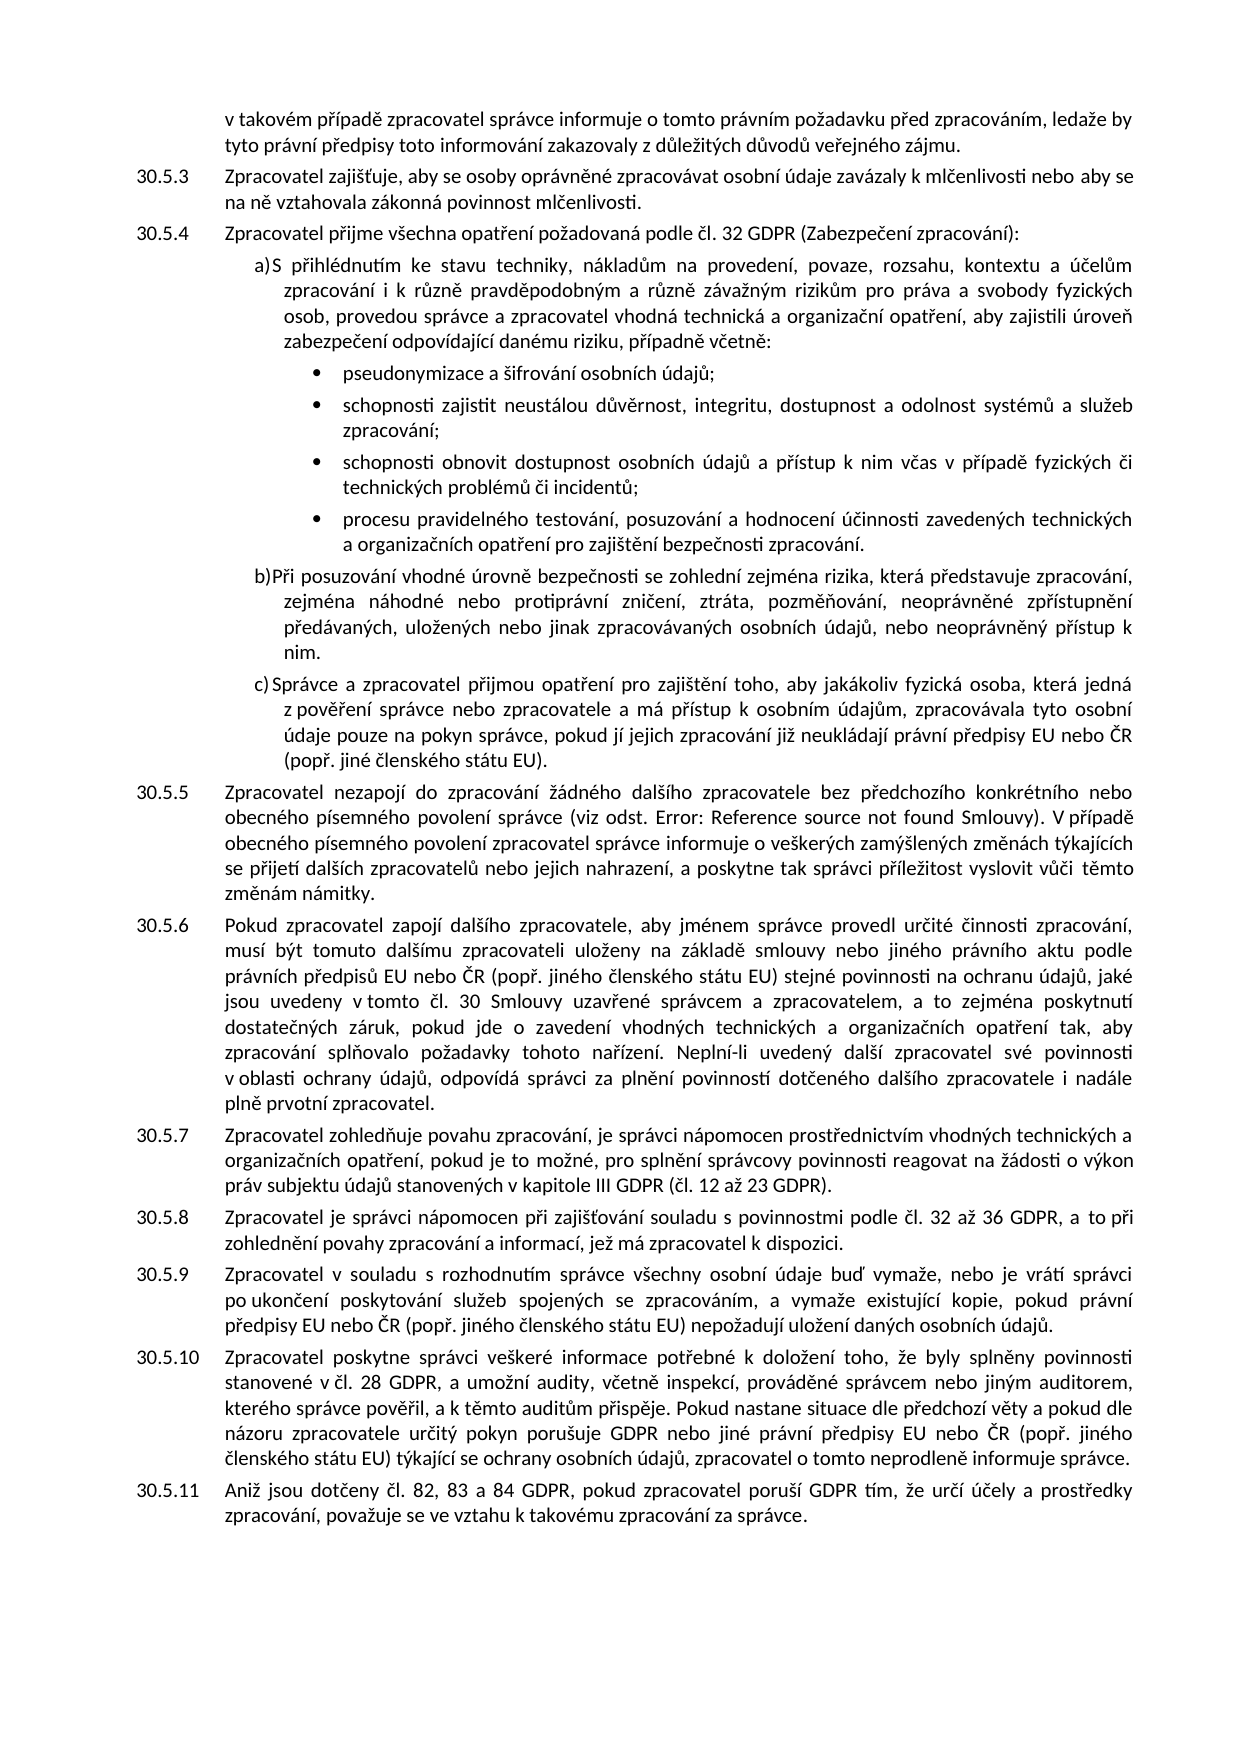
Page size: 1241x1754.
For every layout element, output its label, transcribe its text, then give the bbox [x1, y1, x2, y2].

list Zpracovatel zohledňuje povahu zpracování, je správci nápomocen prostřednictvím vhodných technických a organizačních opatření, pokud je to možné, pro splnění správcovy povinnosti reagovat na žádosti o výkon práv subjektu údajů stanovených v kapitole III GDPR (čl. 12 až 23 GDPR). [136, 1122, 1134, 1198]
list Zpracovatel v souladu s rozhodnutím správce všechny osobní údaje buď vymaže, nebo je vrátí správci po ukončení poskytování služeb spojených se zpracováním, a vymaže existující kopie, pokud právní předpisy EU nebo ČR (popř. jiného členského státu EU) nepožadují uložení daných osobních údajů. [136, 1261, 1134, 1338]
list Při posuzování vhodné úrovně bezpečnosti se zohlední zejména rizika, která představuje zpracování, zejména náhodné nebo protiprávní zničení, ztráta, pozměňování, neoprávněné zpřístupnění předávaných, uložených nebo jinak zpracovávaných osobních údajů, nebo neoprávněný přístup k nim. [254, 563, 1134, 665]
list pseudonymizace a šifrování osobních údajů; [313, 360, 1134, 386]
list Aniž jsou dotčeny čl. 82, 83 a 84 GDPR, pokud zpracovatel poruší GDPR tím, že určí účely a prostředky zpracování, považuje se ve vztahu k takovému zpracování za správce. [136, 1477, 1134, 1528]
list Zpracovatel je správci nápomocen při zajišťování souladu s povinnostmi podle čl. 32 až 36 GDPR, a to při zohlednění povahy zpracování a informací, jež má zpracovatel k dispozici. [136, 1204, 1134, 1255]
list Pokud zpracovatel zapojí dalšího zpracovatele, aby jménem správce provedl určité činnosti zpracování, musí být tomuto dalšímu zpracovateli uloženy na základě smlouvy nebo jiného právního aktu podle právních předpisů EU nebo ČR (popř. jiného členského státu EU) stejné povinnosti na ochranu údajů, jaké jsou uvedeny v tomto čl. 30 Smlouvy uzavřené správcem a zpracovatelem, a to zejména poskytnutí dostatečných záruk, pokud jde o zavedení vhodných technických a organizačních opatření tak, aby zpracování splňovalo požadavky tohoto nařízení. Neplní-li uvedený další zpracovatel své povinnosti v oblasti ochrany údajů, odpovídá správci za plnění povinností dotčeného dalšího zpracovatele i nadále plně prvotní zpracovatel. [136, 912, 1134, 1116]
list procesu pravidelného testování, posuzování a hodnocení účinnosti zavedených technických a organizačních opatření pro zajištění bezpečnosti zpracování. [313, 506, 1134, 557]
list schopnosti obnovit dostupnost osobních údajů a přístup k nim včas v případě fyzických či technických problémů či incidentů; [313, 449, 1134, 500]
list Správce a zpracovatel přijmou opatření pro zajištění toho, aby jakákoliv fyzická osoba, která jedná z pověření správce nebo zpracovatele a má přístup k osobním údajům, zpracovávala tyto osobní údaje pouze na pokyn správce, pokud jí jejich zpracování již neukládají právní předpisy EU nebo ČR (popř. jiné členského státu EU). [254, 671, 1134, 773]
list Zpracovatel přijme všechna opatření požadovaná podle čl. 32 GDPR (Zabezpečení zpracování): [136, 221, 1134, 246]
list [136, 106, 1134, 157]
list S přihlédnutím ke stavu techniky, nákladům na provedení, povaze, rozsahu, kontextu a účelům zpracování i k různě pravděpodobným a různě závažným rizikům pro práva a svobody fyzických osob, provedou správce a zpracovatel vhodná technická a organizační opatření, aby zajistili úroveň zabezpečení odpovídající danému riziku, případně včetně: [254, 252, 1134, 354]
list Zpracovatel poskytne správci veškeré informace potřebné k doložení toho, že byly splněny povinnosti stanovené v čl. 28 GDPR, a umožní audity, včetně inspekcí, prováděné správcem nebo jiným auditorem, kterého správce pověřil, a k těmto auditům přispěje. Pokud nastane situace dle předchozí věty a pokud dle názoru zpracovatele určitý pokyn porušuje GDPR nebo jiné právní předpisy EU nebo ČR (popř. jiného členského státu EU) týkající se ochrany osobních údajů, zpracovatel o tomto neprodleně informuje správce. [136, 1344, 1134, 1471]
list Zpracovatel zajišťuje, aby se osoby oprávněné zpracovávat osobní údaje zavázaly k mlčenlivosti nebo aby se na ně vztahovala zákonná povinnost mlčenlivosti. [136, 163, 1134, 214]
list schopnosti zajistit neustálou důvěrnost, integritu, dostupnost a odolnost systémů a služeb zpracování; [313, 392, 1134, 443]
